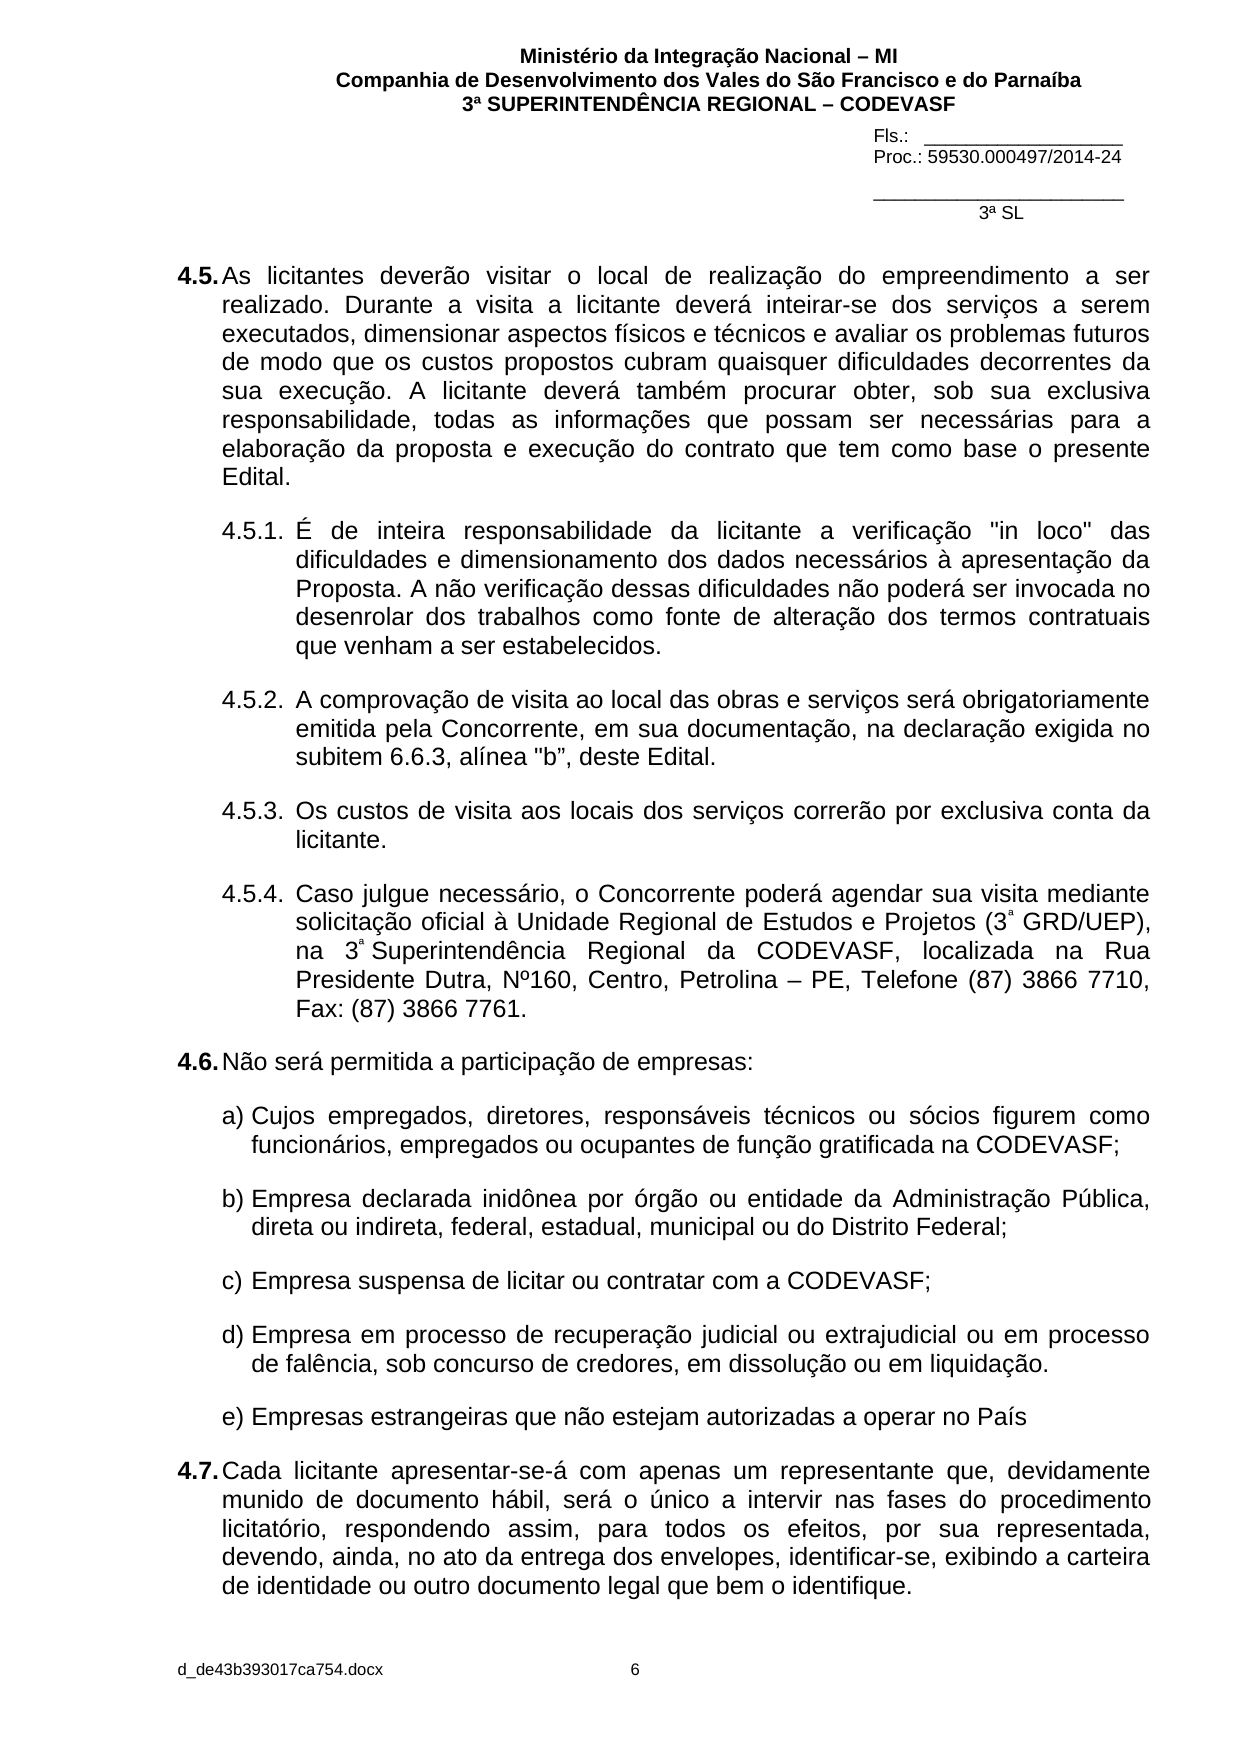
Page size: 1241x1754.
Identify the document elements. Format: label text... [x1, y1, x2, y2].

text Não será permitida a participação de empresas: [177, 1047, 1152, 1076]
list A comprovação de visita ao local das obras e serviços será obrigatoriamente emitida pela Concorrente, em sua documentação, na declaração exigida no subitem 6.6.3, alínea "b”, deste Edital. [222, 685, 1152, 771]
text Cada licitante apresentar-se-á com apenas um representante que, devidamente munido de documento hábil, será o único a intervir nas fases do procedimento licitatório, respondendo assim, para todos os efeitos, por sua representada, devendo, ainda, no ato da entrega dos envelopes, identificar-se, exibindo a carteira de identidade ou outro documento legal que bem o identifique. [177, 1456, 1152, 1600]
list Empresa declarada inidônea por órgão ou entidade da Administração Pública, direta ou indireta, federal, estadual, municipal ou do Distrito Federal; [222, 1183, 1152, 1241]
list Caso julgue necessário, o Concorrente poderá agendar sua visita mediante solicitação oficial à Unidade Regional de Estudos e Projetos (3ª GRD/UEP), na 3ª Superintendência Regional da CODEVASF, localizada na Rua Presidente Dutra, Nº160, Centro, Petrolina – PE, Telefone (87) 3866 7710, Fax: (87) 3866 7761. [222, 878, 1152, 1022]
list Empresa suspensa de licitar ou contratar com a CODEVASF; [222, 1266, 1152, 1295]
list Empresas estrangeiras que não estejam autorizadas a operar no País [222, 1402, 1152, 1431]
list Os custos de visita aos locais dos serviços correrão por exclusiva conta da licitante. [222, 796, 1152, 853]
text As licitantes deverão visitar o local de realização do empreendimento a ser realizado. Durante a visita a licitante deverá inteirar-se dos serviços a serem executados, dimensionar aspectos físicos e técnicos e avaliar os problemas futuros de modo que os custos propostos cubram quaisquer dificuldades decorrentes da sua execução. A licitante deverá também procurar obter, sob sua exclusiva responsabilidade, todas as informações que possam ser necessárias para a elaboração da proposta e execução do contrato que tem como base o presente Edital. [177, 261, 1152, 491]
list Empresa em processo de recuperação judicial ou extrajudicial ou em processo de falência, sob concurso de credores, em dissolução ou em liquidação. [222, 1320, 1152, 1377]
list É de inteira responsabilidade da licitante a verificação "in loco" das dificuldades e dimensionamento dos dados necessários à apresentação da Proposta. A não verificação dessas dificuldades não poderá ser invocada no desenrolar dos trabalhos como fonte de alteração dos termos contratuais que venham a ser estabelecidos. [222, 516, 1152, 660]
list Cujos empregados, diretores, responsáveis técnicos ou sócios figurem como funcionários, empregados ou ocupantes de função gratificada na CODEVASF; [222, 1101, 1152, 1158]
